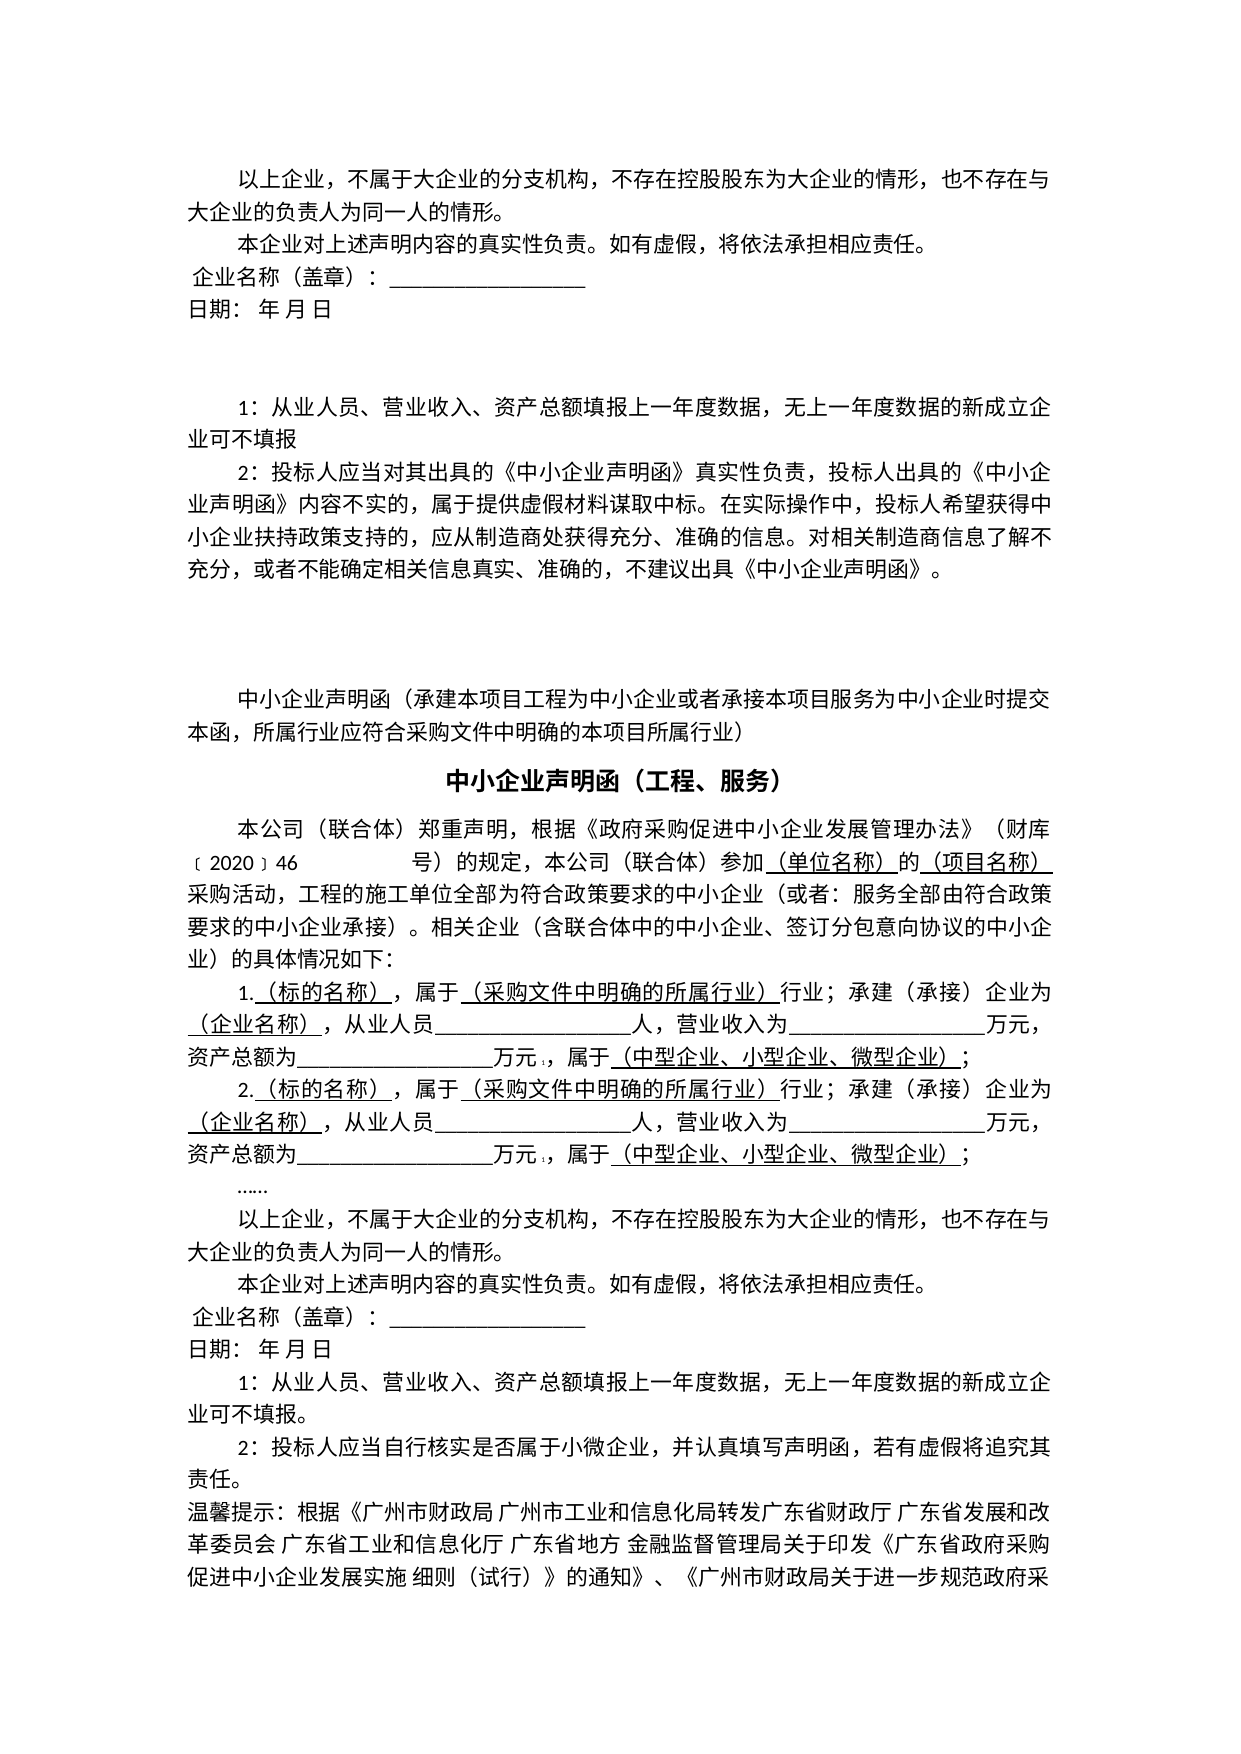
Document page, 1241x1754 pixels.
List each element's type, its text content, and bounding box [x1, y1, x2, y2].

text 本企业对上述声明内容的真实性负责。如有虚假，将依法承担相应责任。 [187, 1267, 1053, 1299]
text 以上企业，不属于大企业的分支机构，不存在控股股东为大企业的情形，也不存在与大企业的负责人为同一人的情形。 [187, 1202, 1053, 1267]
text 日期： 年 月 日 [187, 1332, 1053, 1364]
text 以上企业，不属于大企业的分支机构，不存在控股股东为大企业的情形，也不存在与大企业的负责人为同一人的情形。 [187, 162, 1053, 227]
text 1：从业人员、营业收入、资产总额填报上一年度数据，无上一年度数据的新成立企业可不填报。 [187, 1364, 1053, 1429]
text 1：从业人员、营业收入、资产总额填报上一年度数据，无上一年度数据的新成立企业可不填报 [187, 389, 1053, 454]
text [187, 1494, 1053, 1592]
text 本公司（联合体）郑重声明，根据《政府采购促进中小企业发展管理办法》（财库﹝2020﹞46 号）的规定，本公司（联合体）参加（单位名称）的（项目名称）采购活动，工程的施工单位全部为符合政策要求的中小企业（或者：服务全部由符合政策要求的中小企业承接）。相关企业（含联合体中的中小企业、签订分包意向协议的中小企业）的具体情况如下： [187, 812, 1053, 974]
text 1.（标的名称），属于（采购文件中明确的所属行业）行业；承建（承接）企业为（企业名称），从业人员__________________人，营业收入为__________________万元，资产总额为__________________万元1，属于（中型企业、小型企业、微型企业）； [187, 974, 1053, 1072]
text 企业名称（盖章）：__________________ [187, 1299, 1053, 1332]
text …… [187, 1169, 1053, 1202]
text 2：投标人应当自行核实是否属于小微企业，并认真填写声明函，若有虚假将追究其责任。 [187, 1429, 1053, 1494]
text 中小企业声明函（工程、服务） [187, 747, 1053, 812]
text 本企业对上述声明内容的真实性负责。如有虚假，将依法承担相应责任。 [187, 227, 1053, 259]
text 日期： 年 月 日 [187, 292, 1053, 324]
text 中小企业声明函（承建本项目工程为中小企业或者承接本项目服务为中小企业时提交本函，所属行业应符合采购文件中明确的本项目所属行业） [187, 682, 1053, 747]
text 2.（标的名称），属于（采购文件中明确的所属行业）行业；承建（承接）企业为（企业名称），从业人员__________________人，营业收入为__________________万元，资产总额为__________________万元1，属于（中型企业、小型企业、微型企业）； [187, 1072, 1053, 1169]
text 企业名称（盖章）：__________________ [187, 259, 1053, 292]
text 2：投标人应当对其出具的《中小企业声明函》真实性负责，投标人出具的《中小企业声明函》内容不实的，属于提供虚假材料谋取中标。在实际操作中，投标人希望获得中小企业扶持政策支持的，应从制造商处获得充分、准确的信息。对相关制造商信息了解不充分，或者不能确定相关信息真实、准确的，不建议出具《中小企业声明函》。 [187, 454, 1053, 584]
